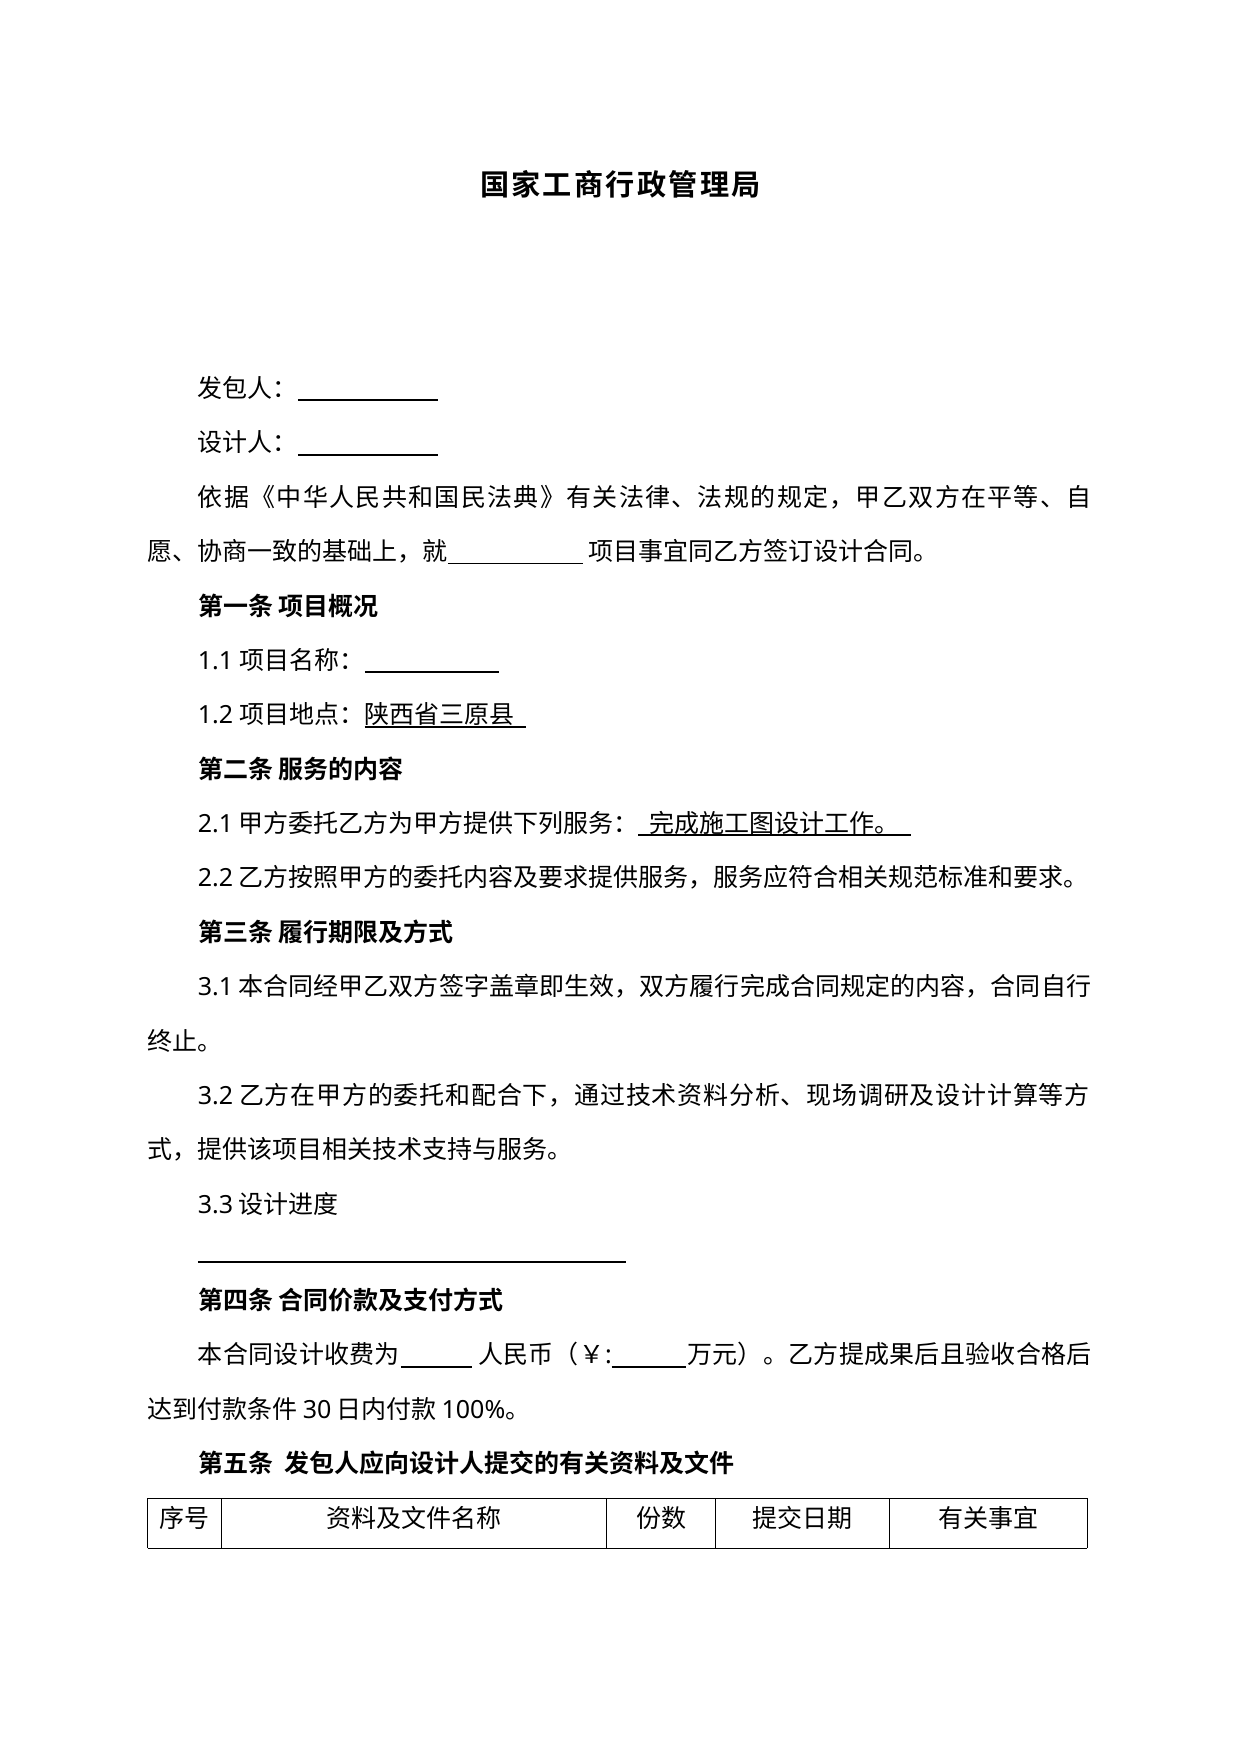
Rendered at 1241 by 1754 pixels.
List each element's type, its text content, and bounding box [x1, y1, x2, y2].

text 第四条 合同价款及支付方式 [148, 1281, 1092, 1317]
table_header 资料及文件名称 [222, 1499, 606, 1548]
text 设计人： [148, 423, 1092, 459]
text 第一条 项目概况 [148, 586, 1092, 622]
table_header 份数 [607, 1499, 715, 1548]
table_header 序号 [148, 1499, 221, 1548]
text 3.3设计进度 [148, 1184, 1092, 1220]
text 国家工商行政管理局 [148, 162, 1092, 204]
text 本合同设计收费为 人民币（￥: 万元）。乙方提成果后且验收合格后达到付款条件30日内付款100%。 [148, 1335, 1092, 1426]
table_header 提交日期 [716, 1499, 889, 1548]
text 第五条 发包人应向设计人提交的有关资料及文件 [148, 1444, 1092, 1480]
text 第二条 服务的内容 [148, 749, 1092, 785]
text 依据《中华人民共和国民法典》有关法律、法规的规定，甲乙双方在平等、自愿、协商一致的基础上，就 项目事宜同乙方签订设计合同。 [148, 477, 1092, 568]
table_header 有关事宜 [890, 1499, 1087, 1548]
text 第三条 履行期限及方式 [148, 912, 1092, 948]
text 1.2 项目地点：陕西省三原县 [148, 695, 1092, 731]
text 3.2乙方在甲方的委托和配合下，通过技术资料分析、现场调研及设计计算等方式，提供该项目相关技术支持与服务。 [148, 1075, 1092, 1166]
text 3.1本合同经甲乙双方签字盖章即生效，双方履行完成合同规定的内容，合同自行终止。 [148, 967, 1092, 1057]
text 发包人： [148, 368, 1092, 405]
text 2.2乙方按照甲方的委托内容及要求提供服务，服务应符合相关规范标准和要求。 [148, 858, 1092, 894]
text 2.1甲方委托乙方为甲方提供下列服务： 完成施工图设计工作。 [148, 803, 1092, 840]
text 1.1 项目名称： [148, 640, 1092, 677]
